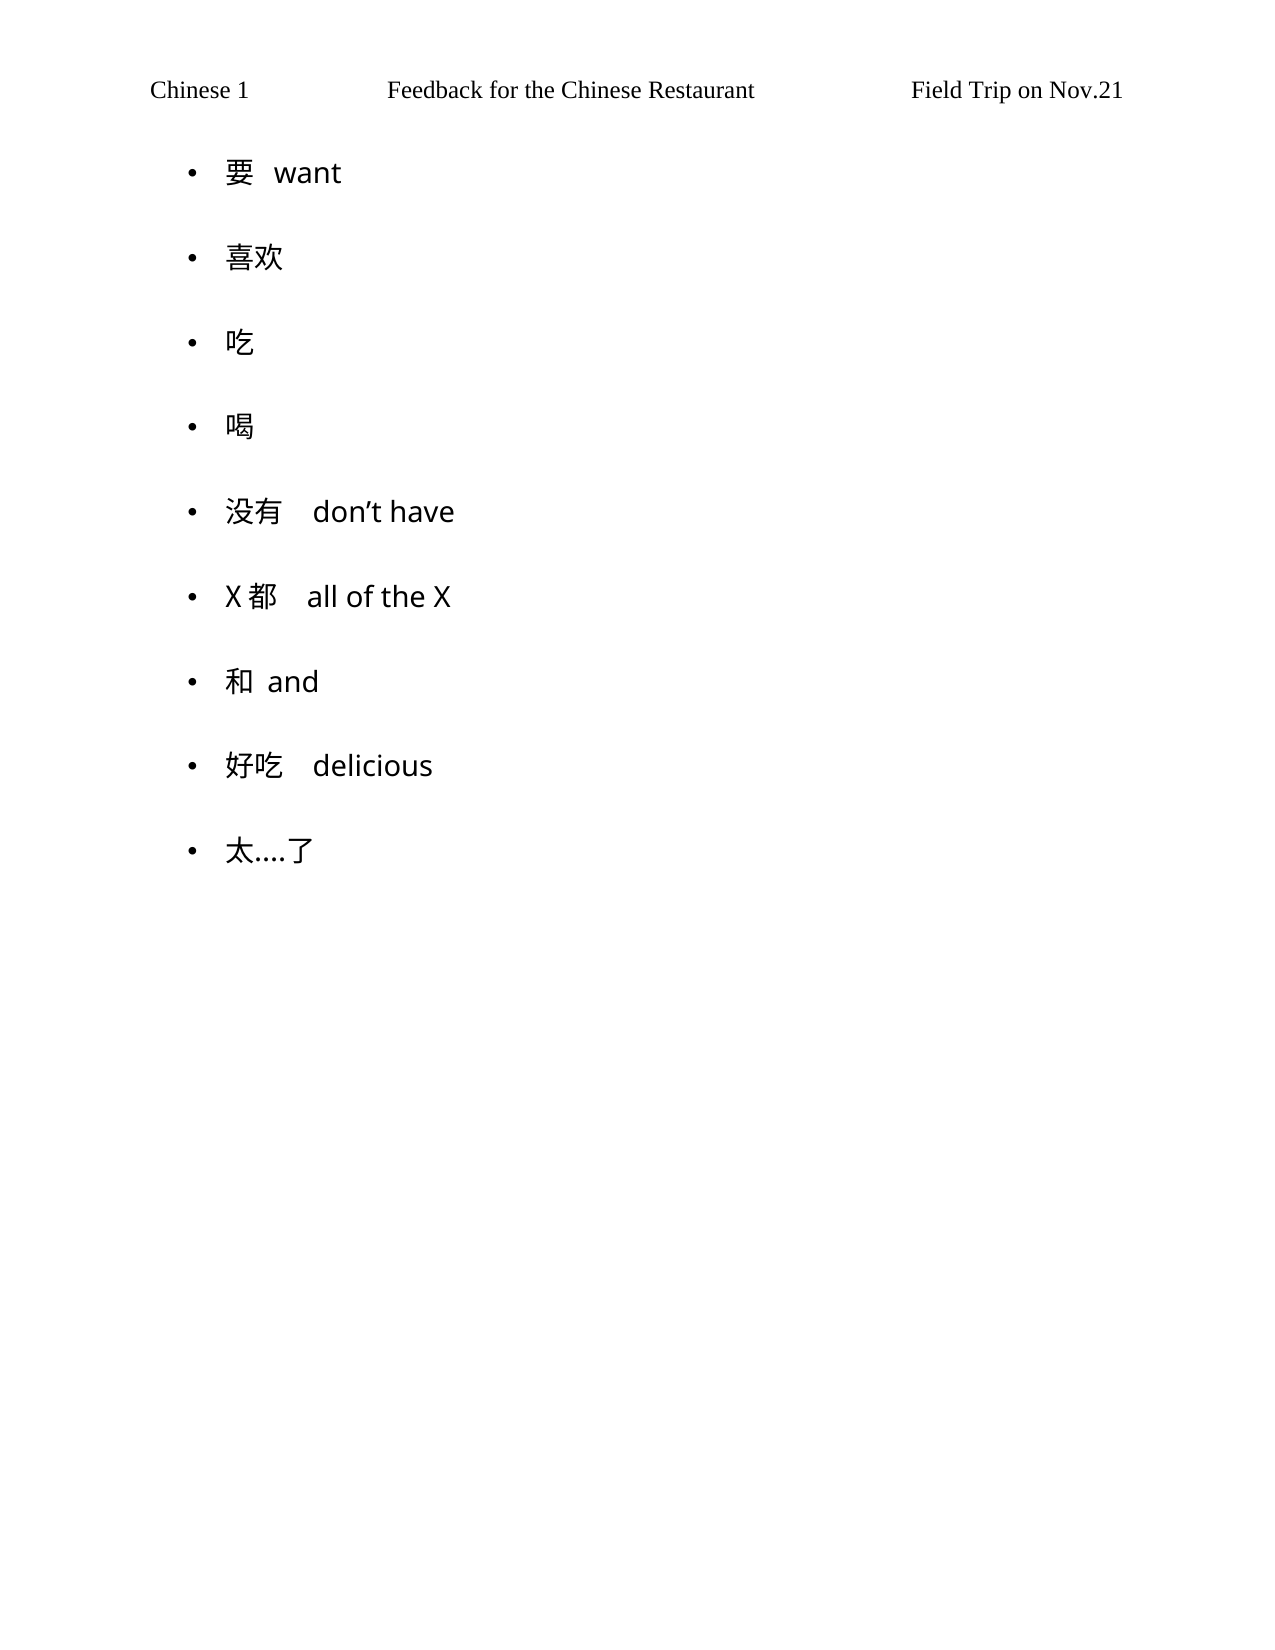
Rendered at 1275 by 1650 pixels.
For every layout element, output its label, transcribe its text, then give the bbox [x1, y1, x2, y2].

list X 都 all of the X [187, 573, 1125, 616]
list 好吃 delicious [187, 743, 1125, 785]
list 喜欢 [187, 235, 1125, 277]
list 喝 [187, 404, 1125, 446]
list 和 and [187, 658, 1125, 701]
list 太....了 [187, 828, 1125, 870]
list 要 want [187, 150, 1125, 192]
list 没有 don’t have [187, 488, 1125, 531]
list 吃 [187, 319, 1125, 362]
